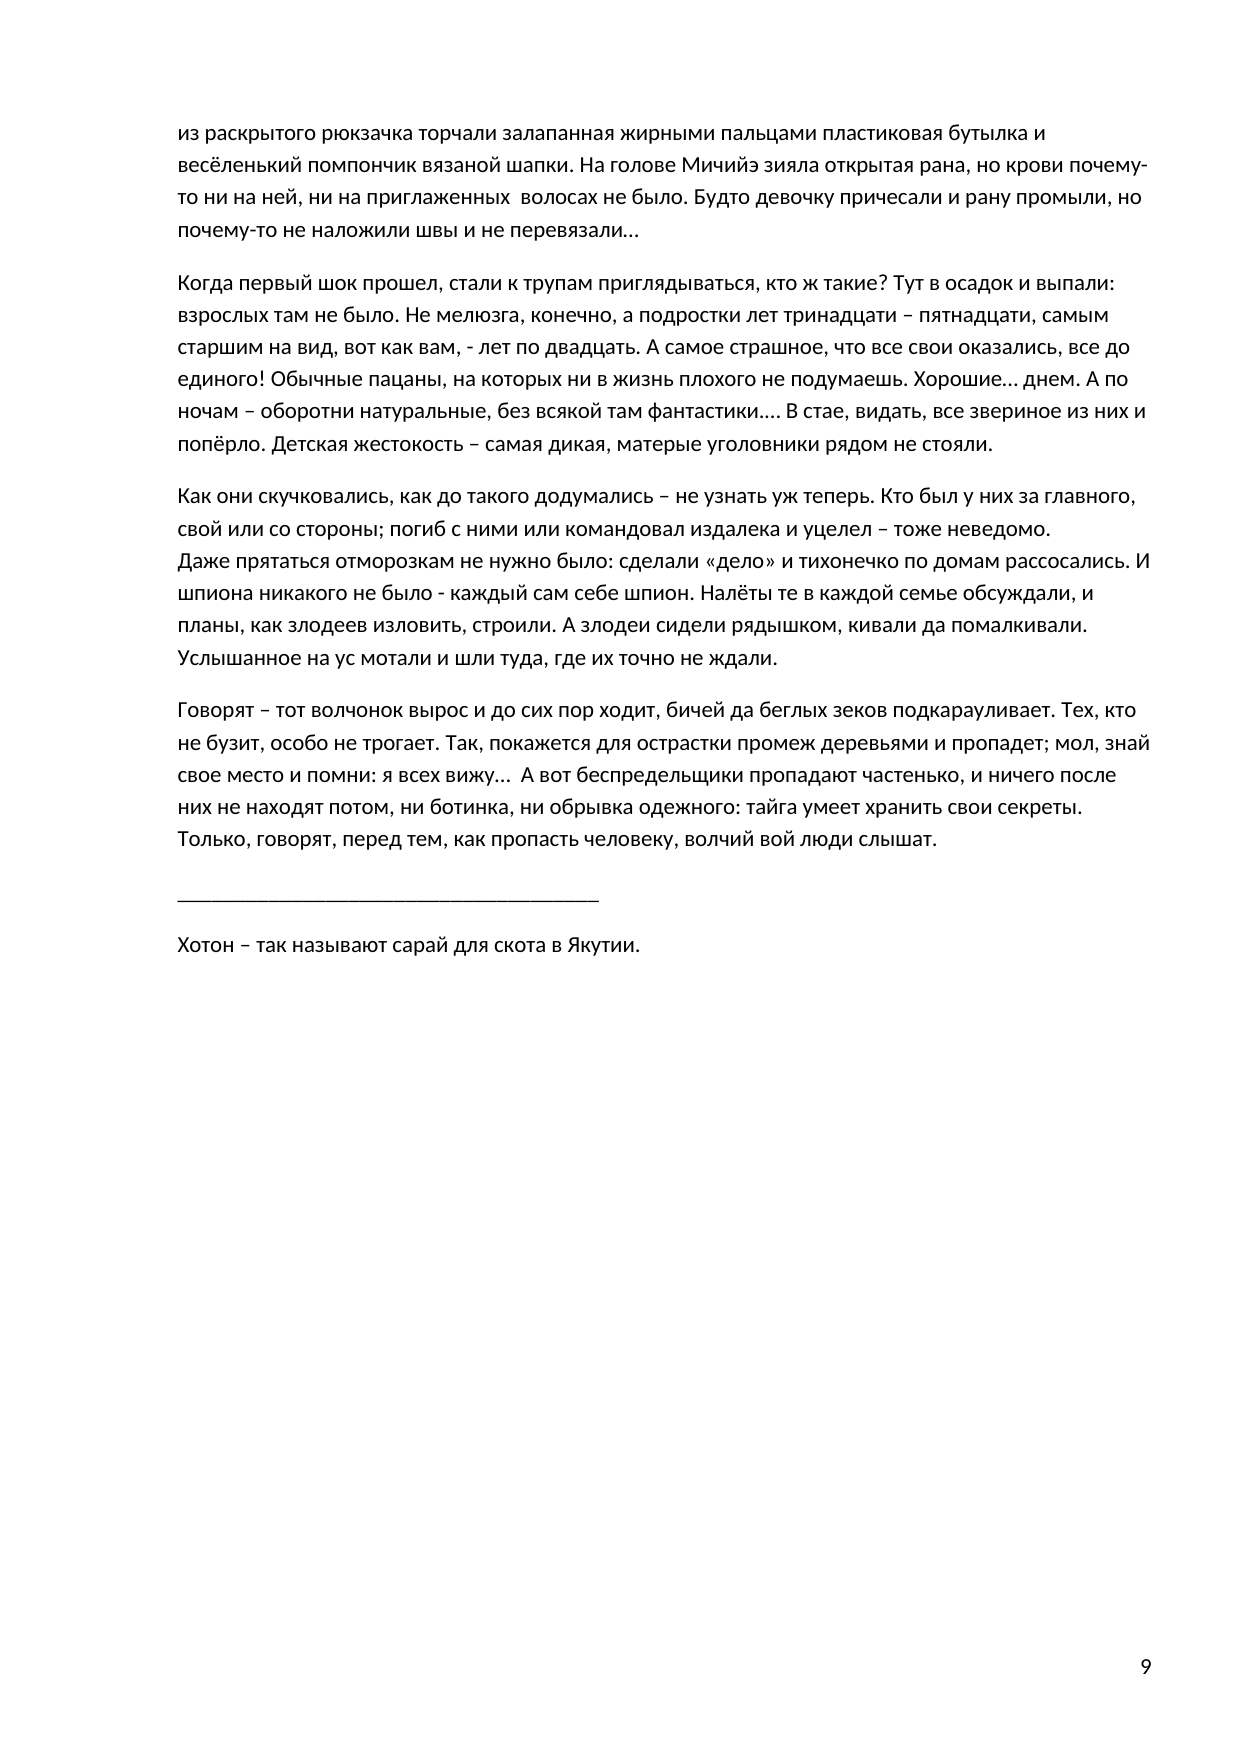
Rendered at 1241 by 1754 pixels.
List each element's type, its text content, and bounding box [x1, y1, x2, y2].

text Хотон – так называют сарай для скота в Якутии. [177, 930, 1152, 958]
text _____________________________________ [177, 877, 1152, 905]
text Когда первый шок прошел, стали к трупам приглядываться, кто ж такие? Тут в осадок и выпали: взрослых там не было. Не мелюзга, конечно, а подростки лет тринадцати – пятнадцати, самым старшим на вид, вот как вам, - лет по двадцать. А самое страшное, что все свои оказались, все до единого! Обычные пацаны, на которых ни в жизнь плохого не подумаешь. Хорошие… днем. А по ночам – оборотни натуральные, без всякой там фантастики.… В стае, видать, все звериное из них и попёрло. Детская жестокость – самая дикая, матерые уголовники рядом не стояли. [177, 268, 1152, 457]
text Как они скучковались, как до такого додумались – не узнать уж теперь. Кто был у них за главного, свой или со стороны; погиб с ними или командовал издалека и уцелел – тоже неведомо. Даже прятаться отморозкам не нужно было: сделали «дело» и тихонечко по домам рассосались. И шпиона никакого не было - каждый сам себе шпион. Налёты те в каждой семье обсуждали, и планы, как злодеев изловить, строили. А злодеи сидели рядышком, кивали да помалкивали. Услышанное на ус мотали и шли туда, где их точно не ждали. [177, 482, 1152, 671]
text Говорят – тот волчонок вырос и до сих пор ходит, бичей да беглых зеков подкарауливает. Тех, кто не бузит, особо не трогает. Так, покажется для острастки промеж деревьями и пропадет; мол, знай свое место и помни: я всех вижу… А вот беспредельщики пропадают частенько, и ничего после них не находят потом, ни ботинка, ни обрывка одежного: тайга умеет хранить свои секреты. Только, говорят, перед тем, как пропасть человеку, волчий вой люди слышат. [177, 696, 1152, 852]
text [177, 118, 1152, 243]
